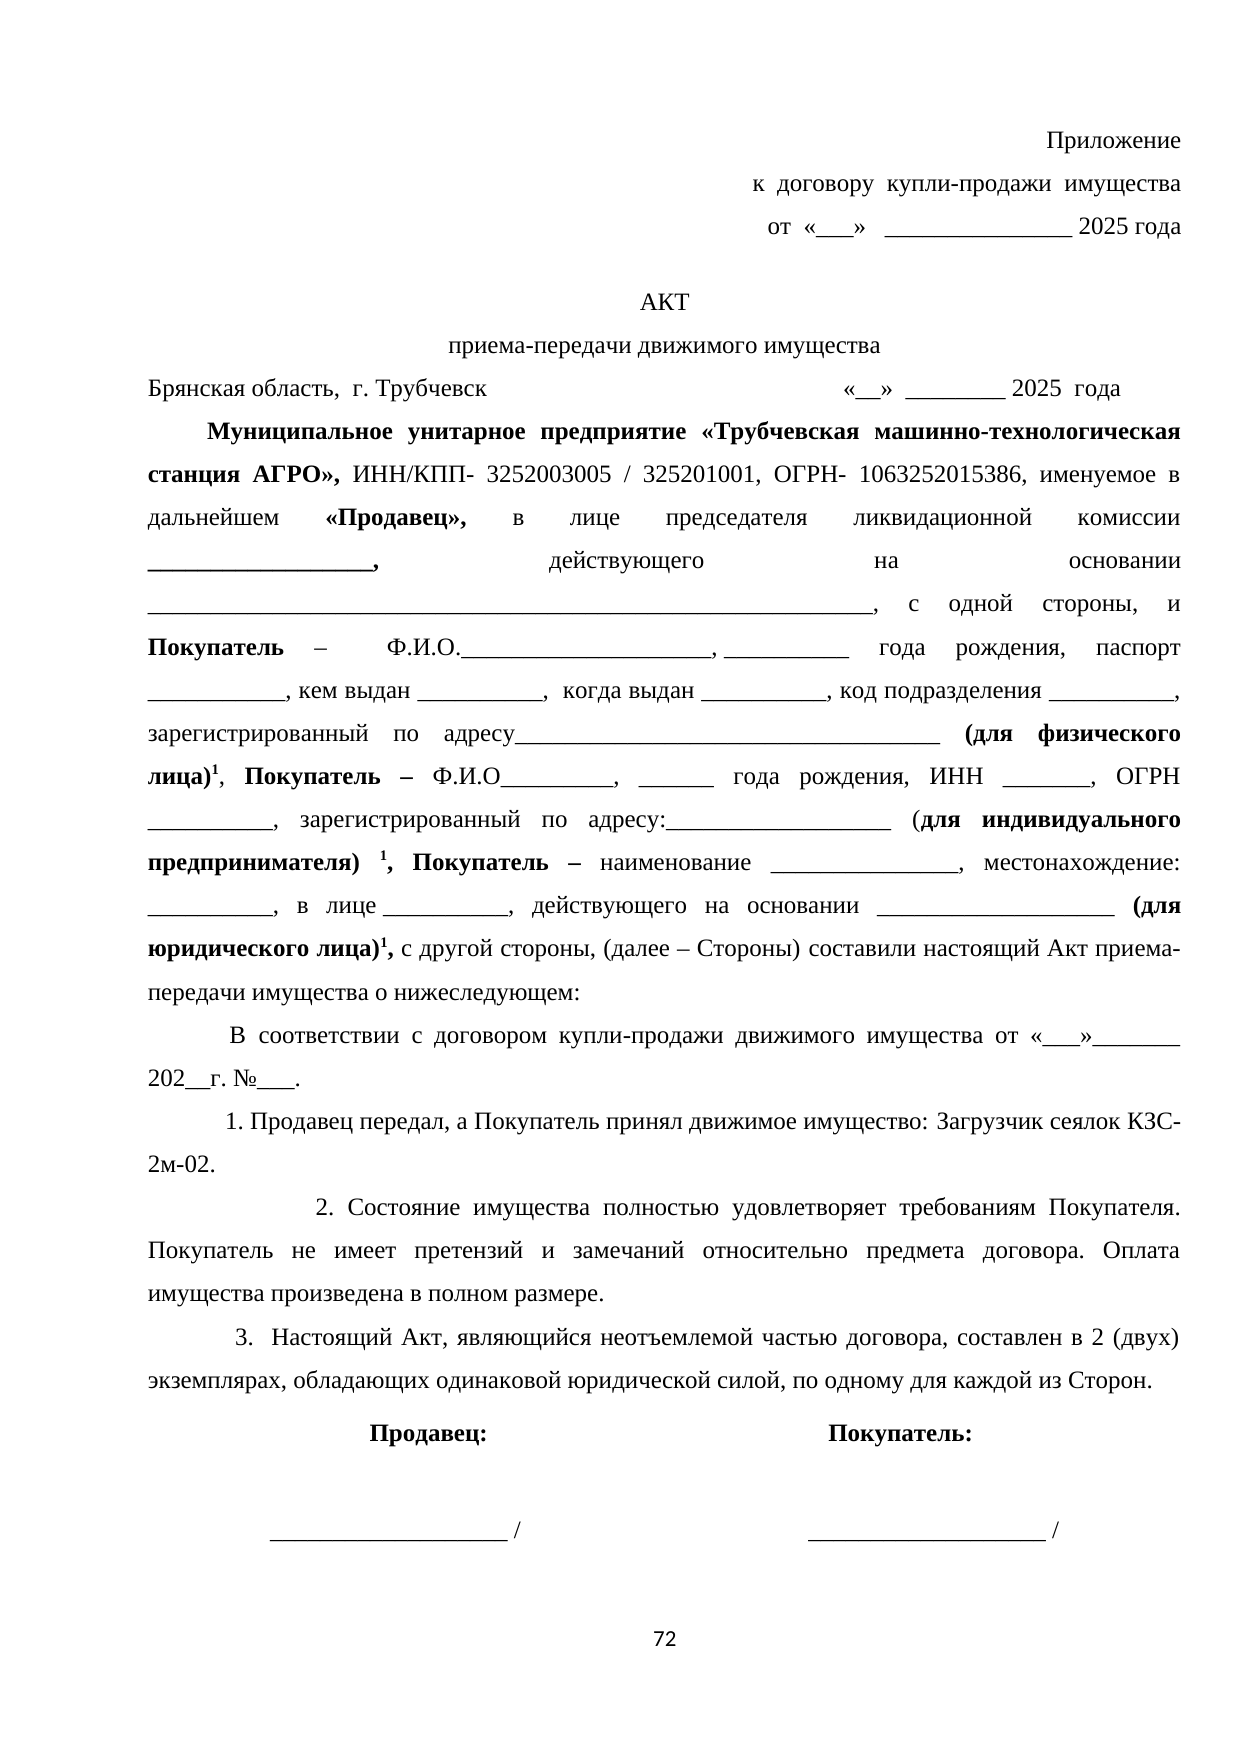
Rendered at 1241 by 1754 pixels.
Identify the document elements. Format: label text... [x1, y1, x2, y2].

text 3. Настоящий Акт, являющийся неотъемлемой частью договора, составлен в 2 (двух) экземплярах, обладающих одинаковой юридической силой, по одному для каждой из Сторон. [148, 1322, 1181, 1393]
table_header Покупатель: [664, 1408, 1136, 1472]
text 1. Продавец передал, а Покупатель принял движимое имущество: Загрузчик сеялок КЗС-2м-02. [148, 1106, 1181, 1178]
text к договору купли-продажи имущества [148, 168, 1181, 197]
text приема-передачи движимого имущества [148, 330, 1181, 358]
text Брянская область, г. Трубчевск «__» ________ 2025 года [148, 373, 1181, 402]
text ___________________ / ___________________ / [148, 1515, 1181, 1544]
text от «___» _______________ 2025 года [148, 211, 1181, 240]
text АКТ [148, 287, 1181, 315]
table_header Продавец: [193, 1408, 664, 1472]
text В соответствии с договором купли-продажи движимого имущества от «___»_______ 202__г. №___. [148, 1020, 1181, 1092]
text 2. Состояние имущества полностью удовлетворяет требованиям Покупателя. Покупатель не имеет претензий и замечаний относительно предмета договора. Оплата имущества произведена в полном размере. [148, 1192, 1181, 1307]
text Муниципальное унитарное предприятие «Трубчевская машинно-технологическая станция АГРО», ИНН/КПП- 3252003005 / 325201001, ОГРН- 1063252015386, именуемое в дальнейшем «Продавец», в лице председателя ликвидационной комиссии __________________, действующего на основании __________________________________________________________, с одной стороны, и Покупатель – Ф.И.О.____________________, __________ года рождения, паспорт ___________, кем выдан __________, когда выдан __________, код подразделения __________, зарегистрированный по адресу__________________________________ (для физического лица)1, Покупатель – Ф.И.О_________, ______ года рождения, ИНН _______, ОГРН __________, зарегистрированный по адресу:__________________ (для индивидуального предпринимателя) 1, Покупатель – наименование _______________, местонахождение: __________, в лице __________, действующего на основании ___________________ (для юридического лица)1, с другой стороны, (далее – Стороны) составили настоящий Акт приема-передачи имущества о нижеследующем: [148, 416, 1181, 1005]
text Приложение [148, 125, 1181, 154]
